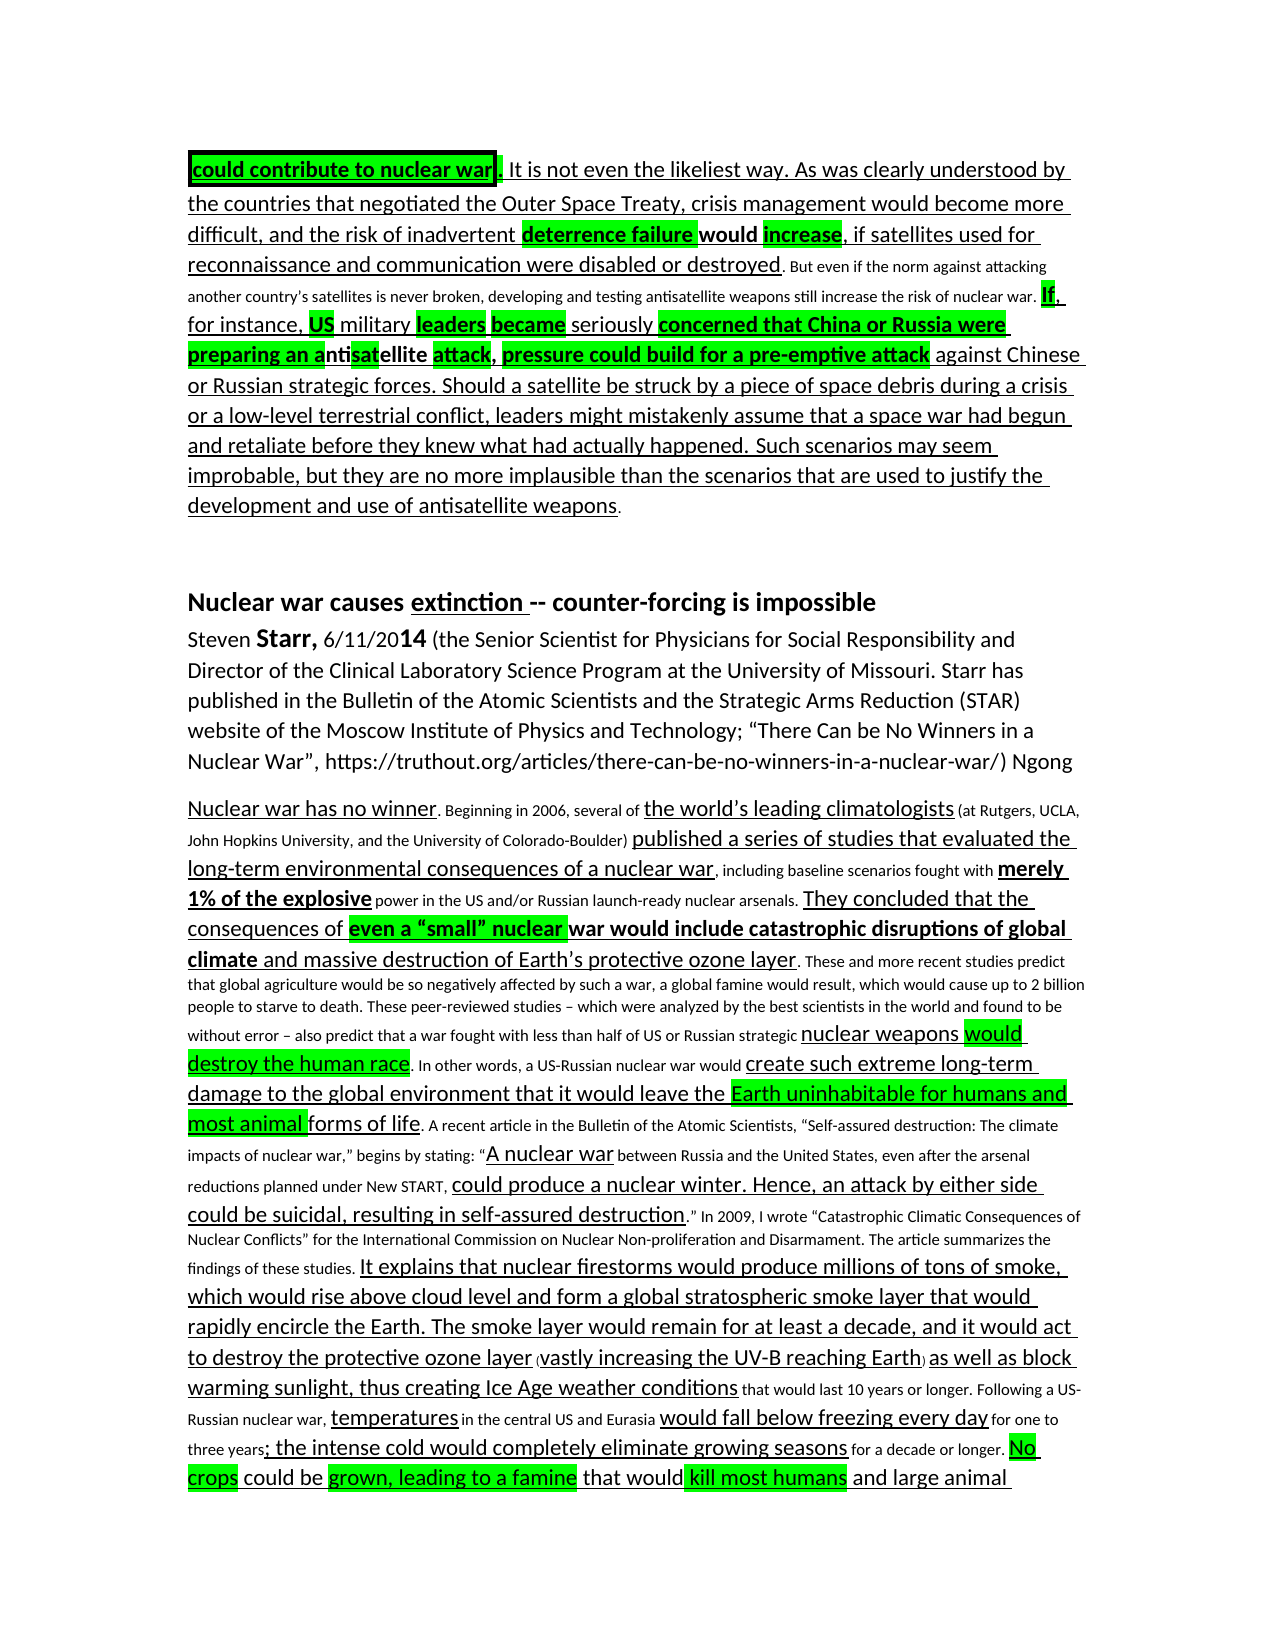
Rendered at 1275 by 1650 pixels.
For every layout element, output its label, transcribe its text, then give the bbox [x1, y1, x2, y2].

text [187, 794, 1087, 1492]
text Steven Starr, 6/11/2014 (the Senior Scientist for Physicians for Social Responsibility and Director of the Clinical Laboratory Science Program at the University of Missouri. Starr has published in the Bulletin of the Atomic Scientists and the Strategic Arms Reduction (STAR) website of the Moscow Institute of Physics and Technology; “There Can be No Winners in a Nuclear War”, https://truthout.org/articles/there-can-be-no-winners-in-a-nuclear-war/) Ngong [187, 621, 1087, 775]
subtitle Nuclear war causes extinction -- counter-forcing is impossible [187, 585, 1087, 618]
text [187, 150, 1087, 520]
